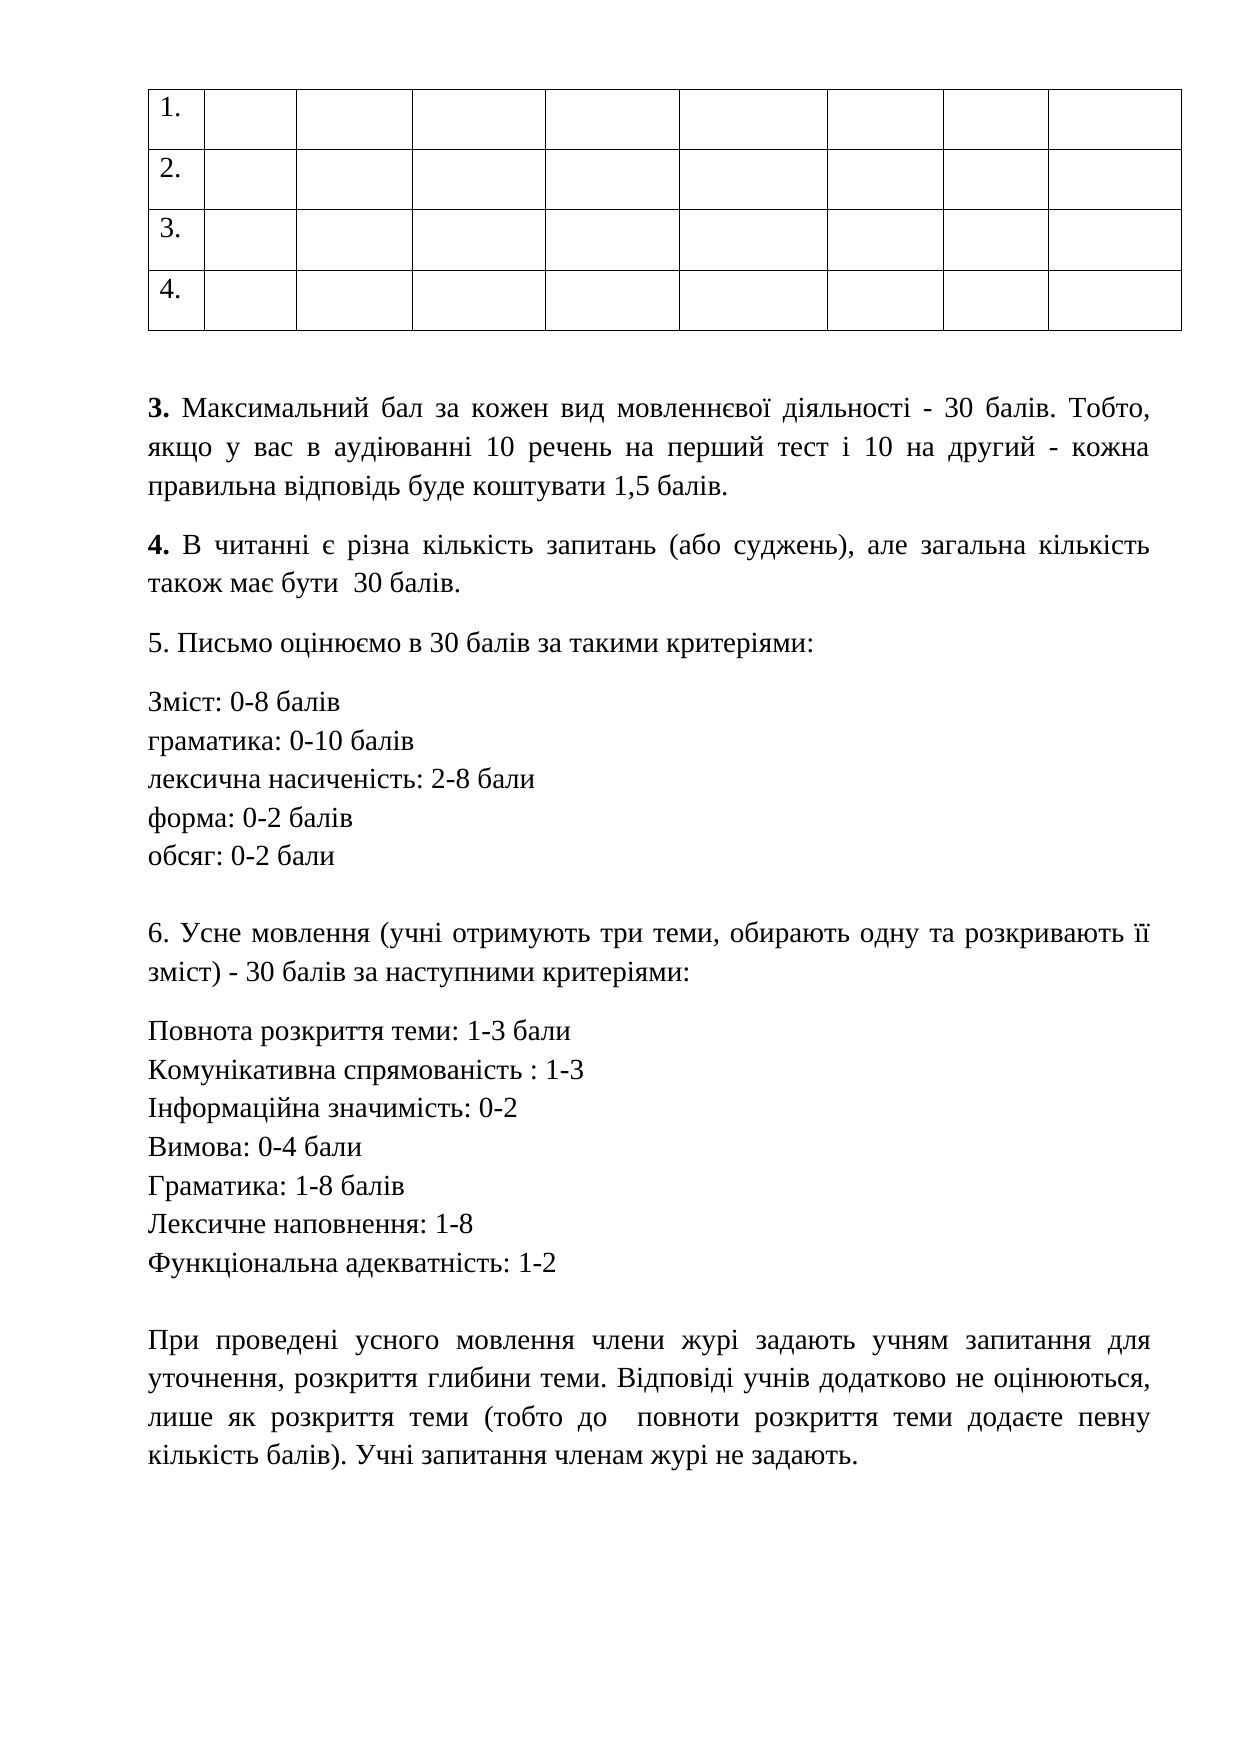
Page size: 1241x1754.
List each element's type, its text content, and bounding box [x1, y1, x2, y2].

text Вимова: 0-4 бали [148, 1129, 1152, 1163]
table_cell [1049, 271, 1181, 330]
text При проведені усного мовлення члени журі задають учням запитання для уточнення, розкриття глибини теми. Відповіді учнів додатково не оцінюються, лише як розкриття теми (тобто до повноти розкриття теми додаєте певну кількість балів). Учні запитання членам журі не задають. [148, 1322, 1152, 1471]
table_cell 4. [149, 271, 204, 330]
text Граматика: 1-8 балів [148, 1168, 1152, 1201]
text Зміст: 0-8 балів [148, 684, 1152, 718]
table_cell [205, 150, 296, 209]
table_cell 1. [149, 90, 204, 149]
table_cell [297, 210, 412, 270]
table_cell [680, 271, 827, 330]
table_cell [205, 210, 296, 270]
table_cell [413, 150, 545, 209]
table_cell [413, 271, 545, 330]
table_cell [546, 271, 679, 330]
table_cell [297, 150, 412, 209]
text Функціональна адекватність: 1-2 [148, 1245, 1152, 1278]
text 3. Максимальний бал за кожен вид мовленнєвої діяльності - 30 балів. Тобто, якщо у вас в аудіюванні 10 речень на перший тест і 10 на другий - кожна правильна відповідь буде коштувати 1,5 балів. [148, 391, 1152, 501]
table_cell [944, 271, 1048, 330]
table_cell [828, 90, 943, 149]
table_cell [546, 150, 679, 209]
table_cell [944, 150, 1048, 209]
table_cell [828, 210, 943, 270]
table_cell [680, 90, 827, 149]
text Повнота розкриття теми: 1-3 бали [148, 1013, 1152, 1047]
table_cell [680, 210, 827, 270]
table_cell [413, 90, 545, 149]
table_cell [680, 150, 827, 209]
table_cell [1049, 90, 1181, 149]
text обсяг: 0-2 бали [148, 838, 1152, 872]
table_cell 3. [149, 210, 204, 270]
text Інформаційна значимість: 0-2 [148, 1091, 1152, 1124]
table_cell [546, 210, 679, 270]
text Комунікативна спрямованість : 1-3 [148, 1052, 1152, 1086]
table_cell [1049, 150, 1181, 209]
text 6. Усне мовлення (учні отримують три теми, обирають одну та розкривають її зміст) - 30 балів за наступними критеріями: [148, 916, 1152, 988]
table_cell [828, 150, 943, 209]
table_cell 2. [149, 150, 204, 209]
table_cell [297, 271, 412, 330]
table_cell [413, 210, 545, 270]
table_cell [1049, 210, 1181, 270]
text 4. В читанні є різна кількість запитань (або суджень), але загальна кількість також має бути 30 балів. [148, 527, 1152, 599]
table_cell [828, 271, 943, 330]
text 5. Письмо оцінюємо в 30 балів за такими критеріями: [148, 625, 1152, 658]
text форма: 0-2 балів [148, 800, 1152, 833]
table_cell [205, 271, 296, 330]
text граматика: 0-10 балів [148, 723, 1152, 756]
table_cell [944, 90, 1048, 149]
text лексична насиченість: 2-8 бали [148, 761, 1152, 795]
text Лексичне наповнення: 1-8 [148, 1206, 1152, 1240]
table_cell [297, 90, 412, 149]
table_cell [546, 90, 679, 149]
table_cell [205, 90, 296, 149]
table_cell [944, 210, 1048, 270]
